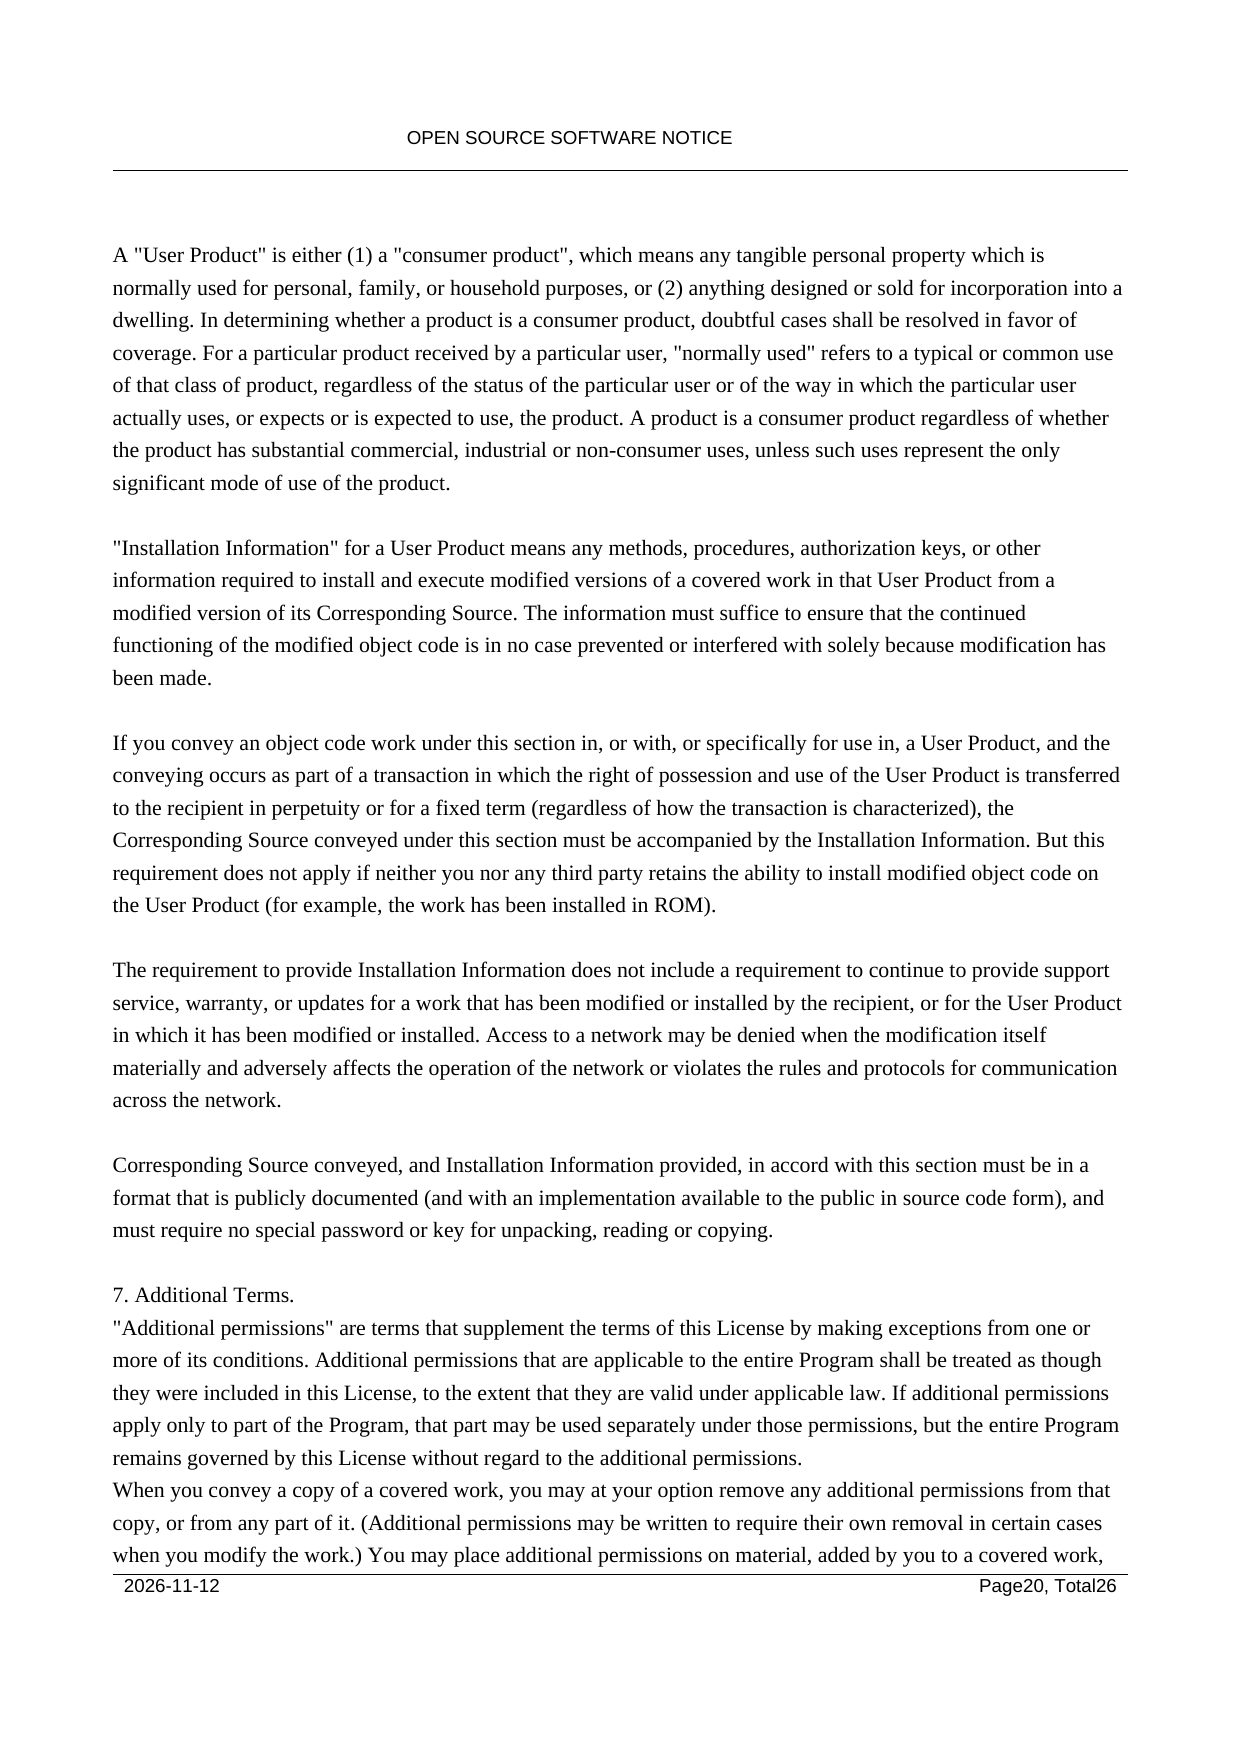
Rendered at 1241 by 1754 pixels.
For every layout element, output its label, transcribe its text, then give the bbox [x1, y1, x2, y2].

text "Additional permissions" are terms that supplement the terms of this License by making exceptions from one or more of its conditions. Additional permissions that are applicable to the entire Program shall be treated as though they were included in this License, to the extent that they are valid under applicable law. If additional permissions apply only to part of the Program, that part may be used separately under those permissions, but the entire Program remains governed by this License without regard to the additional permissions. [112, 1311, 1128, 1474]
text A "User Product" is either (1) a "consumer product", which means any tangible personal property which is normally used for personal, family, or household purposes, or (2) anything designed or sold for incorporation into a dwelling. In determining whether a product is a consumer product, doubtful cases shall be resolved in favor of coverage. For a particular product received by a particular user, "normally used" refers to a typical or common use of that class of product, regardless of the status of the particular user or of the way in which the particular user actually uses, or expects or is expected to use, the product. A product is a consumer product regardless of whether the product has substantial commercial, industrial or non-consumer uses, unless such uses represent the only significant mode of use of the product. [112, 239, 1128, 499]
text Corresponding Source conveyed, and Installation Information provided, in accord with this section must be in a format that is publicly documented (and with an implementation available to the public in source code form), and must require no special password or key for unpacking, reading or copying. [112, 1149, 1128, 1246]
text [112, 1474, 1128, 1571]
text If you convey an object code work under this section in, or with, or specifically for use in, a User Product, and the conveying occurs as part of a transaction in which the right of possession and use of the User Product is transferred to the recipient in perpetuity or for a fixed term (regardless of how the transaction is characterized), the Corresponding Source conveyed under this section must be accompanied by the Installation Information. But this requirement does not apply if neither you nor any third party retains the ability to install modified object code on the User Product (for example, the work has been installed in ROM). [112, 726, 1128, 921]
text "Installation Information" for a User Product means any methods, procedures, authorization keys, or other information required to install and execute modified versions of a covered work in that User Product from a modified version of its Corresponding Source. The information must suffice to ensure that the continued functioning of the modified object code is in no case prevented or interfered with solely because modification has been made. [112, 531, 1128, 694]
text The requirement to provide Installation Information does not include a requirement to continue to provide support service, warranty, or updates for a work that has been modified or installed by the recipient, or for the User Product in which it has been modified or installed. Access to a network may be denied when the modification itself materially and adversely affects the operation of the network or violates the rules and protocols for communication across the network. [112, 954, 1128, 1116]
text 7. Additional Terms. [112, 1279, 1128, 1311]
